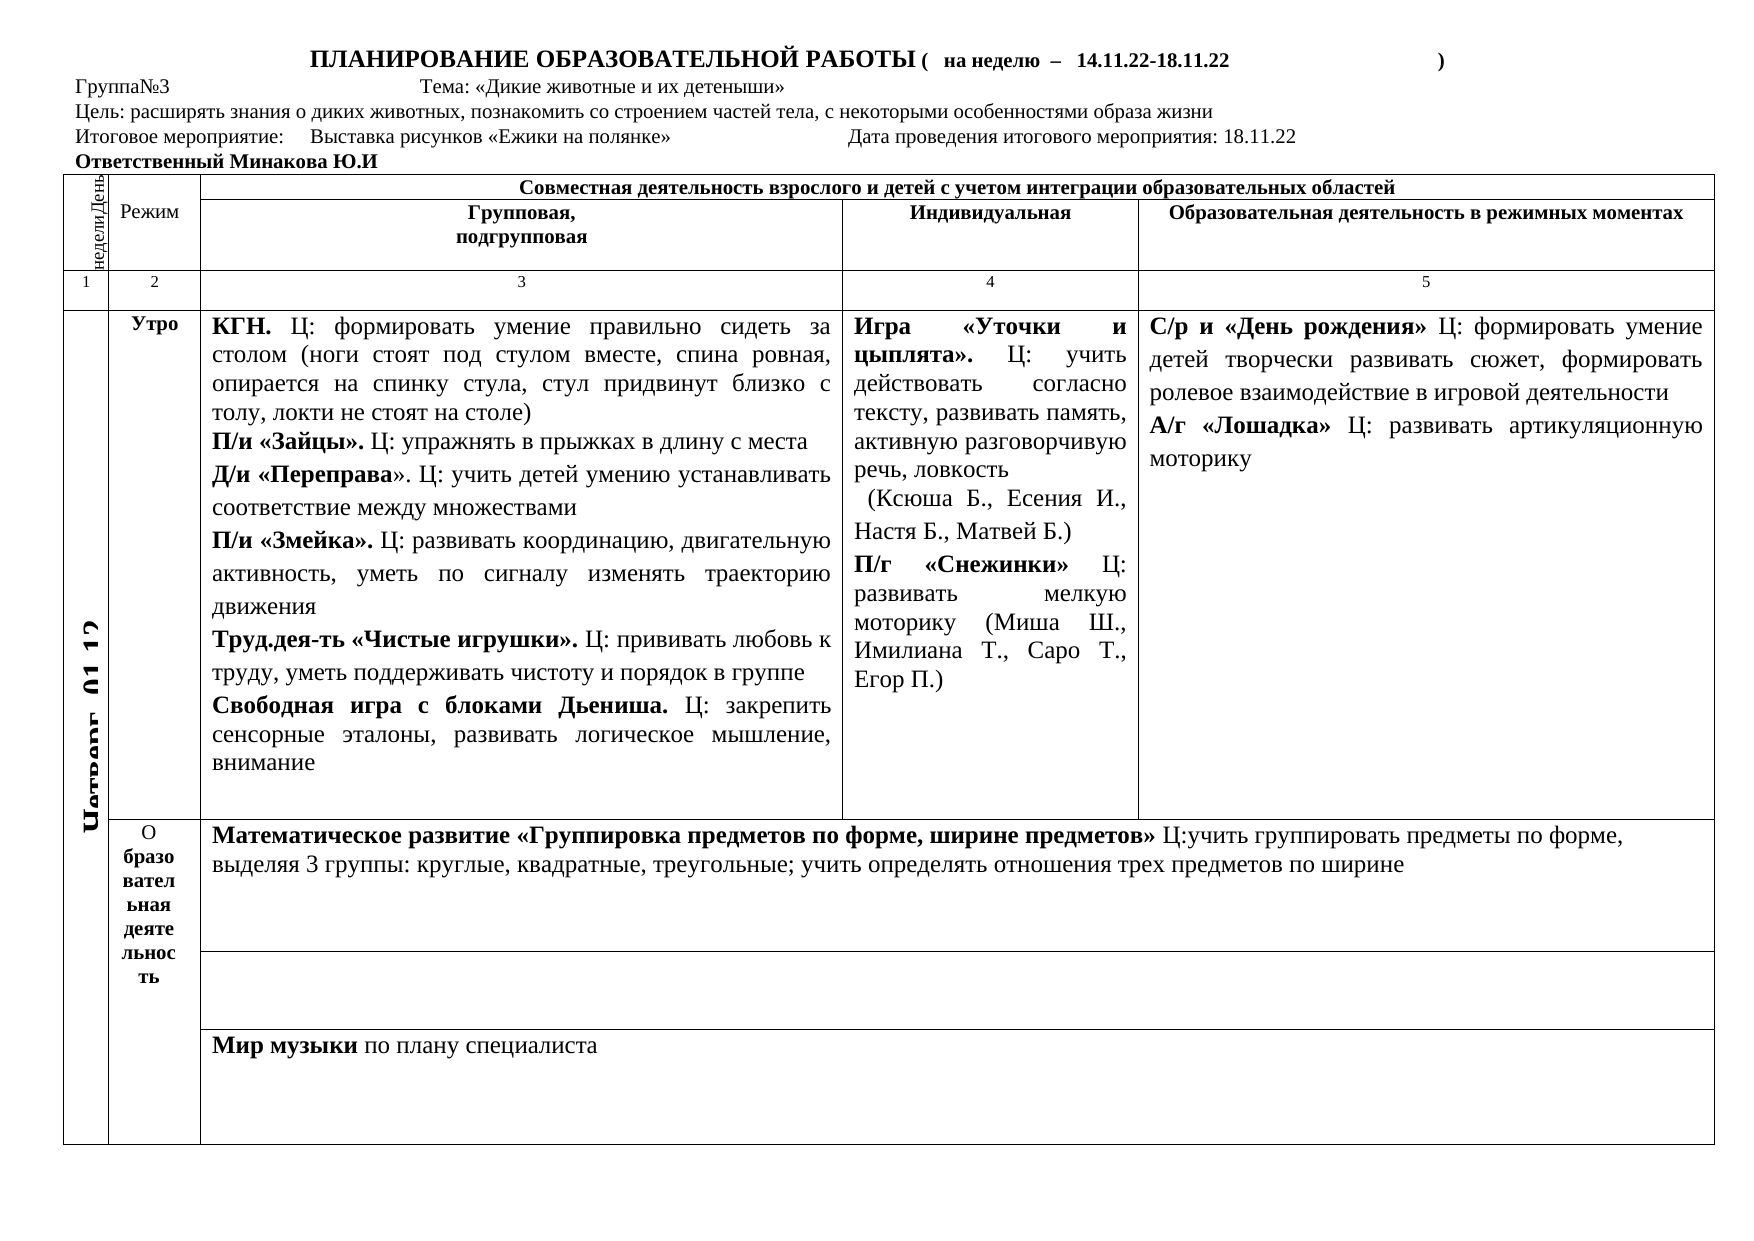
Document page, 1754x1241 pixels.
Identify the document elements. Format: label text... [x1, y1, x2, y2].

table_cell Математическое развитие «Группировка предметов по форме, ширине предметов» Ц:учить группировать предметы по форме, выделяя 3 группы: круглые, квадратные, треугольные; учить определять отношения трех предметов по ширине [201, 820, 1714, 951]
table_cell Образовательная деятельность [109, 820, 200, 1144]
table_cell Утро [109, 311, 200, 819]
table_cell [1492, 952, 1714, 1028]
table_cell 5 [1139, 271, 1714, 310]
table_cell 4 [843, 271, 1138, 310]
table_cell [201, 952, 1492, 1028]
table_header Режим [109, 175, 200, 270]
table_cell Мир музыки по плану специалиста [201, 1030, 1492, 1144]
text ПЛАНИРОВАНИЕ ОБРАЗОВАТЕЛЬНОЙ РАБОТЫ ( на неделю – 14.11.22-18.11.22 ) [75, 44, 1679, 73]
table_header День недели [64, 175, 108, 270]
text Итоговое мероприятие: Выставка рисунков «Ежики на полянке» Дата проведения итогового мероприятия: 18.11.22 [75, 124, 1679, 148]
table_cell 1 [64, 271, 108, 310]
table_cell 2 [109, 271, 200, 310]
table_cell Групповая, подгрупповая [201, 200, 842, 270]
table_cell Игра «Уточки и цыплята». Ц: учить действовать согласно тексту, развивать память, активную разговорчивую речь, ловкость (Ксюша Б., Есения И., Настя Б., Матвей Б.) П/г «Снежинки» Ц: развивать мелкую моторику (Миша Ш., Имилиана Т., Саро Т., Егор П.) [843, 311, 1138, 819]
table_cell Образовательная деятельность в режимных моментах [1139, 200, 1714, 270]
table_cell С/р и «День рождения» Ц: формировать умение детей творчески развивать сюжет, формировать ролевое взаимодействие в игровой деятельности А/г «Лошадка» Ц: развивать артикуляционную моторику [1139, 311, 1714, 819]
text Ответственный Минакова Ю.И [75, 149, 1679, 173]
table_cell Четверг, 01.12 [64, 311, 108, 1144]
table_cell 3 [201, 271, 842, 310]
table_cell Индивидуальная [843, 200, 1138, 270]
text Группа№3 Тема: «Дикие животные и их детеныши» [75, 74, 1679, 98]
table_cell [1492, 1030, 1714, 1144]
table_header Совместная деятельность взрослого и детей с учетом интеграции образовательных областей [201, 175, 1714, 199]
text Цель: расширять знания о диких животных, познакомить со строением частей тела, с некоторыми особенностями образа жизни [75, 99, 1679, 123]
table_cell КГН. Ц: формировать умение правильно сидеть за столом (ноги стоят под стулом вместе, спина ровная, опирается на спинку стула, стул придвинут близко с толу, локти не стоят на столе) П/и «Зайцы». Ц: упражнять в прыжках в длину с места Д/и «Переправа». Ц: учить детей умению устанавливать соответствие между множествами П/и «Змейка». Ц: развивать координацию, двигательную активность, уметь по сигналу изменять траекторию движения Труд.дея-ть «Чистые игрушки». Ц: прививать любовь к труду, уметь поддерживать чистоту и порядок в группе Свободная игра с блоками Дьениша. Ц: закрепить сенсорные эталоны, развивать логическое мышление, внимание [201, 311, 842, 819]
